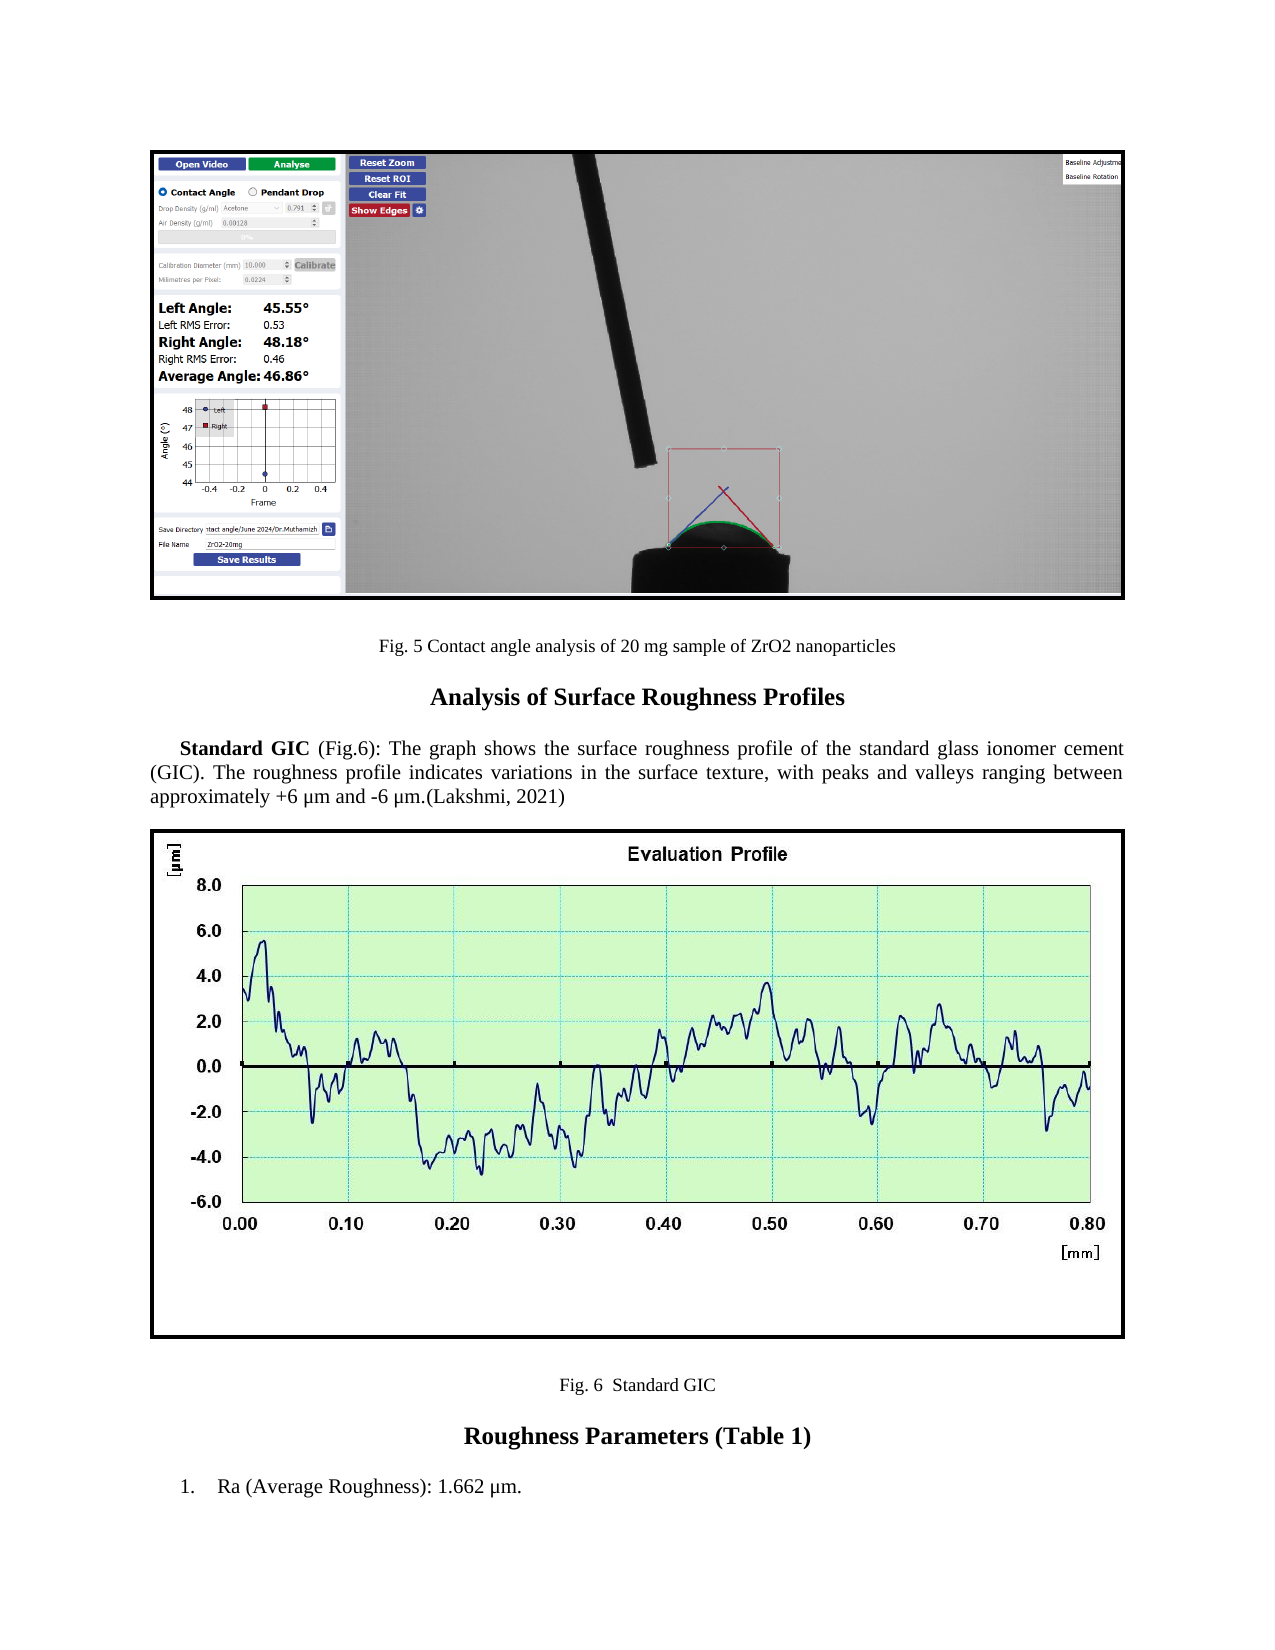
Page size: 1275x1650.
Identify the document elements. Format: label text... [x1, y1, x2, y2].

picture [154, 833, 1121, 1335]
text Fig. 5 Contact angle analysis of 20 mg sample of ZrO2 nanoparticles [150, 635, 1125, 657]
text Ra (Average Roughness): 1.662 μm. [179, 1474, 1125, 1498]
text Standard GIC (Fig.6): The graph shows the surface roughness profile of the standard glass ionomer cement (GIC). The roughness profile indicates variations in the surface texture, with peaks and valleys ranging between approximately +6 μm and -6 μm.(Lakshmi, 2021) [150, 736, 1125, 808]
text Fig. 6 Standard GIC [150, 1374, 1125, 1396]
subtitle Analysis of Surface Roughness Profiles [150, 682, 1125, 711]
subtitle Roughness Parameters (Table 1) [150, 1421, 1125, 1449]
picture [154, 154, 1121, 596]
